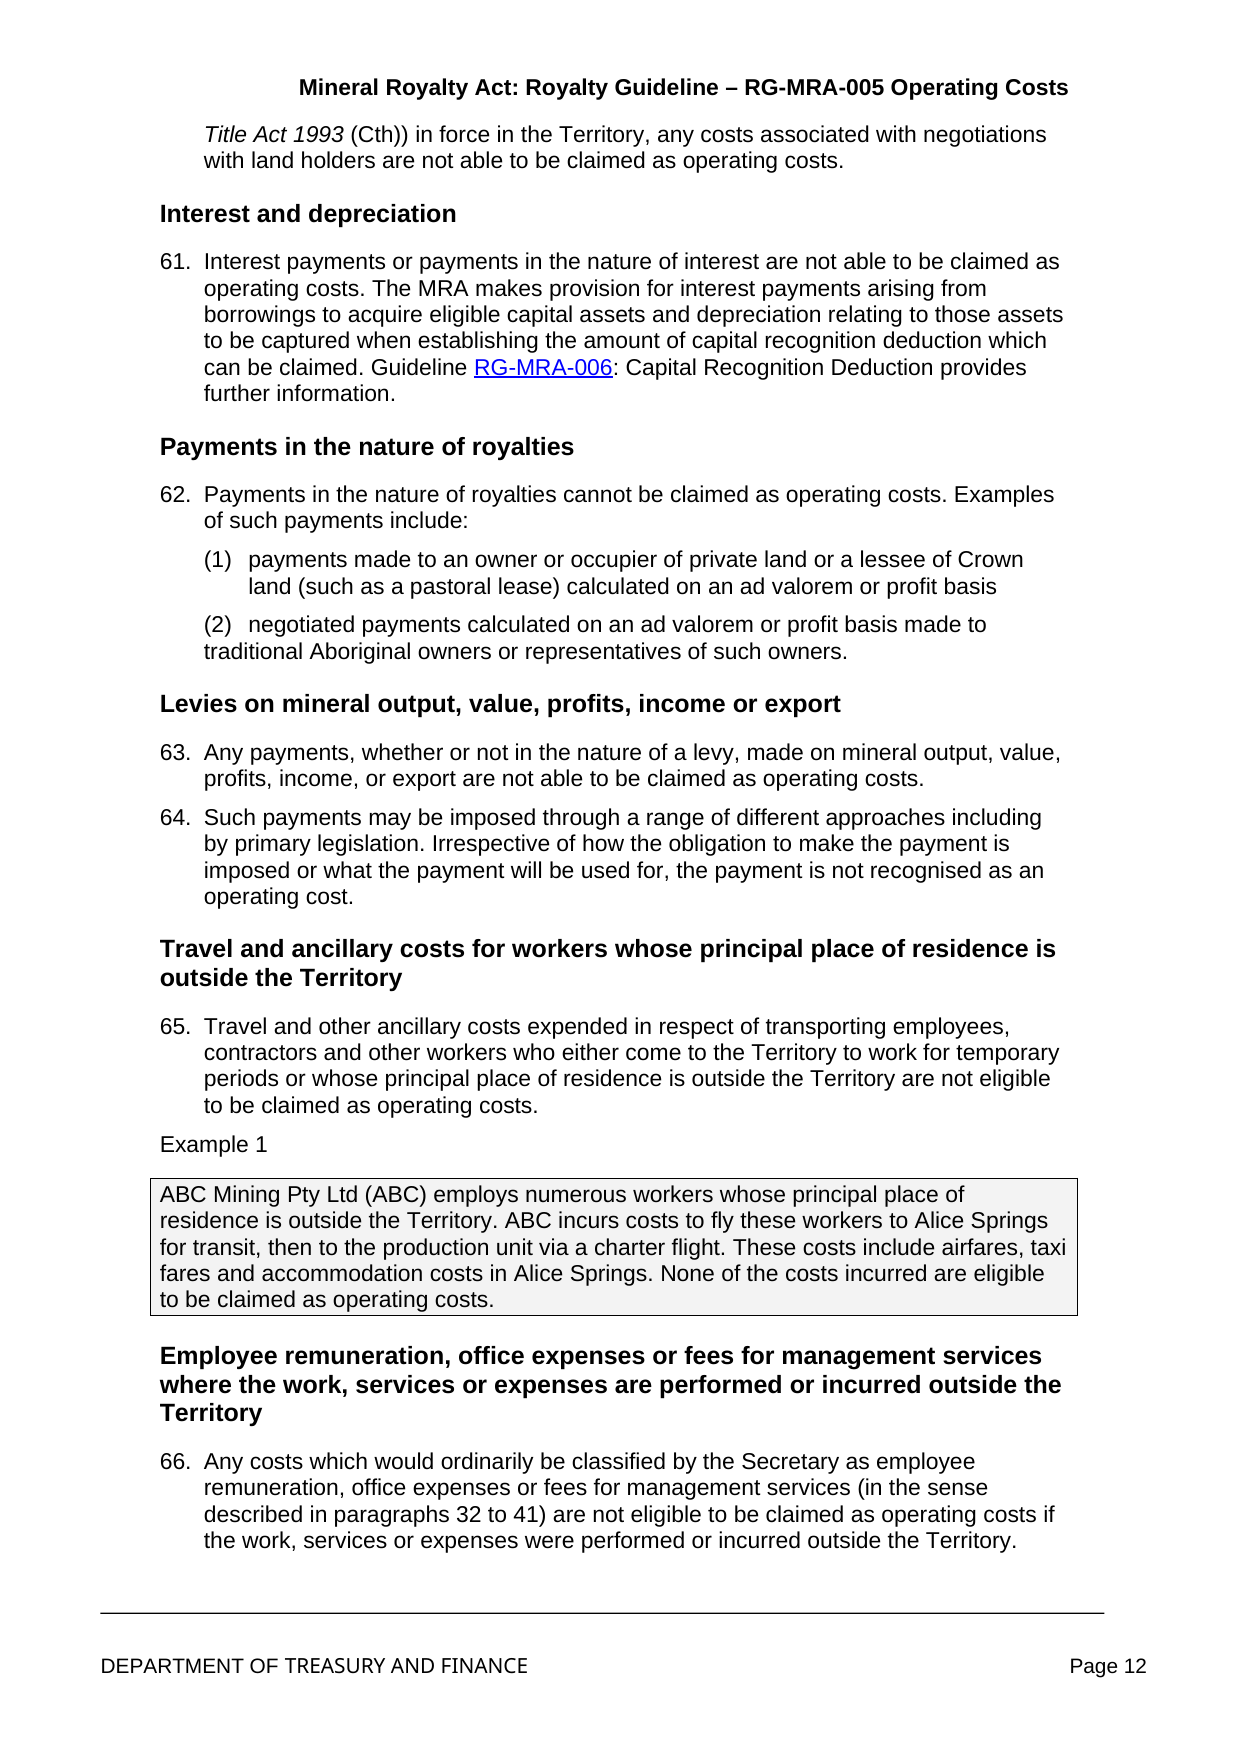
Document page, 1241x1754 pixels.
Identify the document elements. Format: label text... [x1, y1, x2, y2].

list Any payments, whether or not in the nature of a levy, made on mineral output, value, profits, income, or export are not able to be claimed as operating costs. [159, 739, 1069, 791]
list negotiated payments calculated on an ad valorem or profit basis made to traditional Aboriginal owners or representatives of such owners. [204, 611, 1069, 664]
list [159, 121, 1069, 174]
subtitle Payments in the nature of royalties [159, 431, 1069, 460]
list Any costs which would ordinarily be classified by the Secretary as employee remuneration, office expenses or fees for management services (in the sense described in paragraphs 32 to 41) are not eligible to be claimed as operating costs if the work, services or expenses were performed or incurred outside the Territory. [159, 1448, 1069, 1553]
subtitle Travel and ancillary costs for workers whose principal place of residence is outside the Territory [159, 934, 1069, 992]
list Payments in the nature of royalties cannot be claimed as operating costs. Examples of such payments include: [159, 481, 1069, 534]
list Such payments may be imposed through a range of different approaches including by primary legislation. Irrespective of how the obligation to make the payment is imposed or what the payment will be used for, the payment is not recognised as an operating cost. [159, 804, 1069, 909]
list Interest payments or payments in the nature of interest are not able to be claimed as operating costs. The MRA makes provision for interest payments arising from borrowings to acquire eligible capital assets and depreciation relating to those assets to be captured when establishing the amount of capital recognition deduction which can be claimed. Guideline RG-MRA-006: Capital Recognition Deduction provides further information. [159, 248, 1069, 406]
subtitle Employee remuneration, office expenses or fees for management services where the work, services or expenses are performed or incurred outside the Territory [159, 1341, 1069, 1427]
subtitle Levies on mineral output, value, profits, income or export [159, 689, 1069, 718]
list Travel and other ancillary costs expended in respect of transporting employees, contractors and other workers who either come to the Territory to work for temporary periods or whose principal place of residence is outside the Territory are not eligible to be claimed as operating costs. [159, 1013, 1069, 1118]
text Example 1 [159, 1131, 1069, 1157]
list payments made to an owner or occupier of private land or a lessee of Crown land (such as a pastoral lease) calculated on an ad valorem or profit basis [204, 546, 1069, 599]
text ABC Mining Pty Ltd (ABC) employs numerous workers whose principal place of residence is outside the Territory. ABC incurs costs to fly these workers to Alice Springs for transit, then to the production unit via a charter flight. These costs include airfares, taxi fares and accommodation costs in Alice Springs. None of the costs incurred are eligible to be claimed as operating costs. [151, 1179, 1077, 1315]
subtitle Interest and depreciation [159, 199, 1069, 227]
